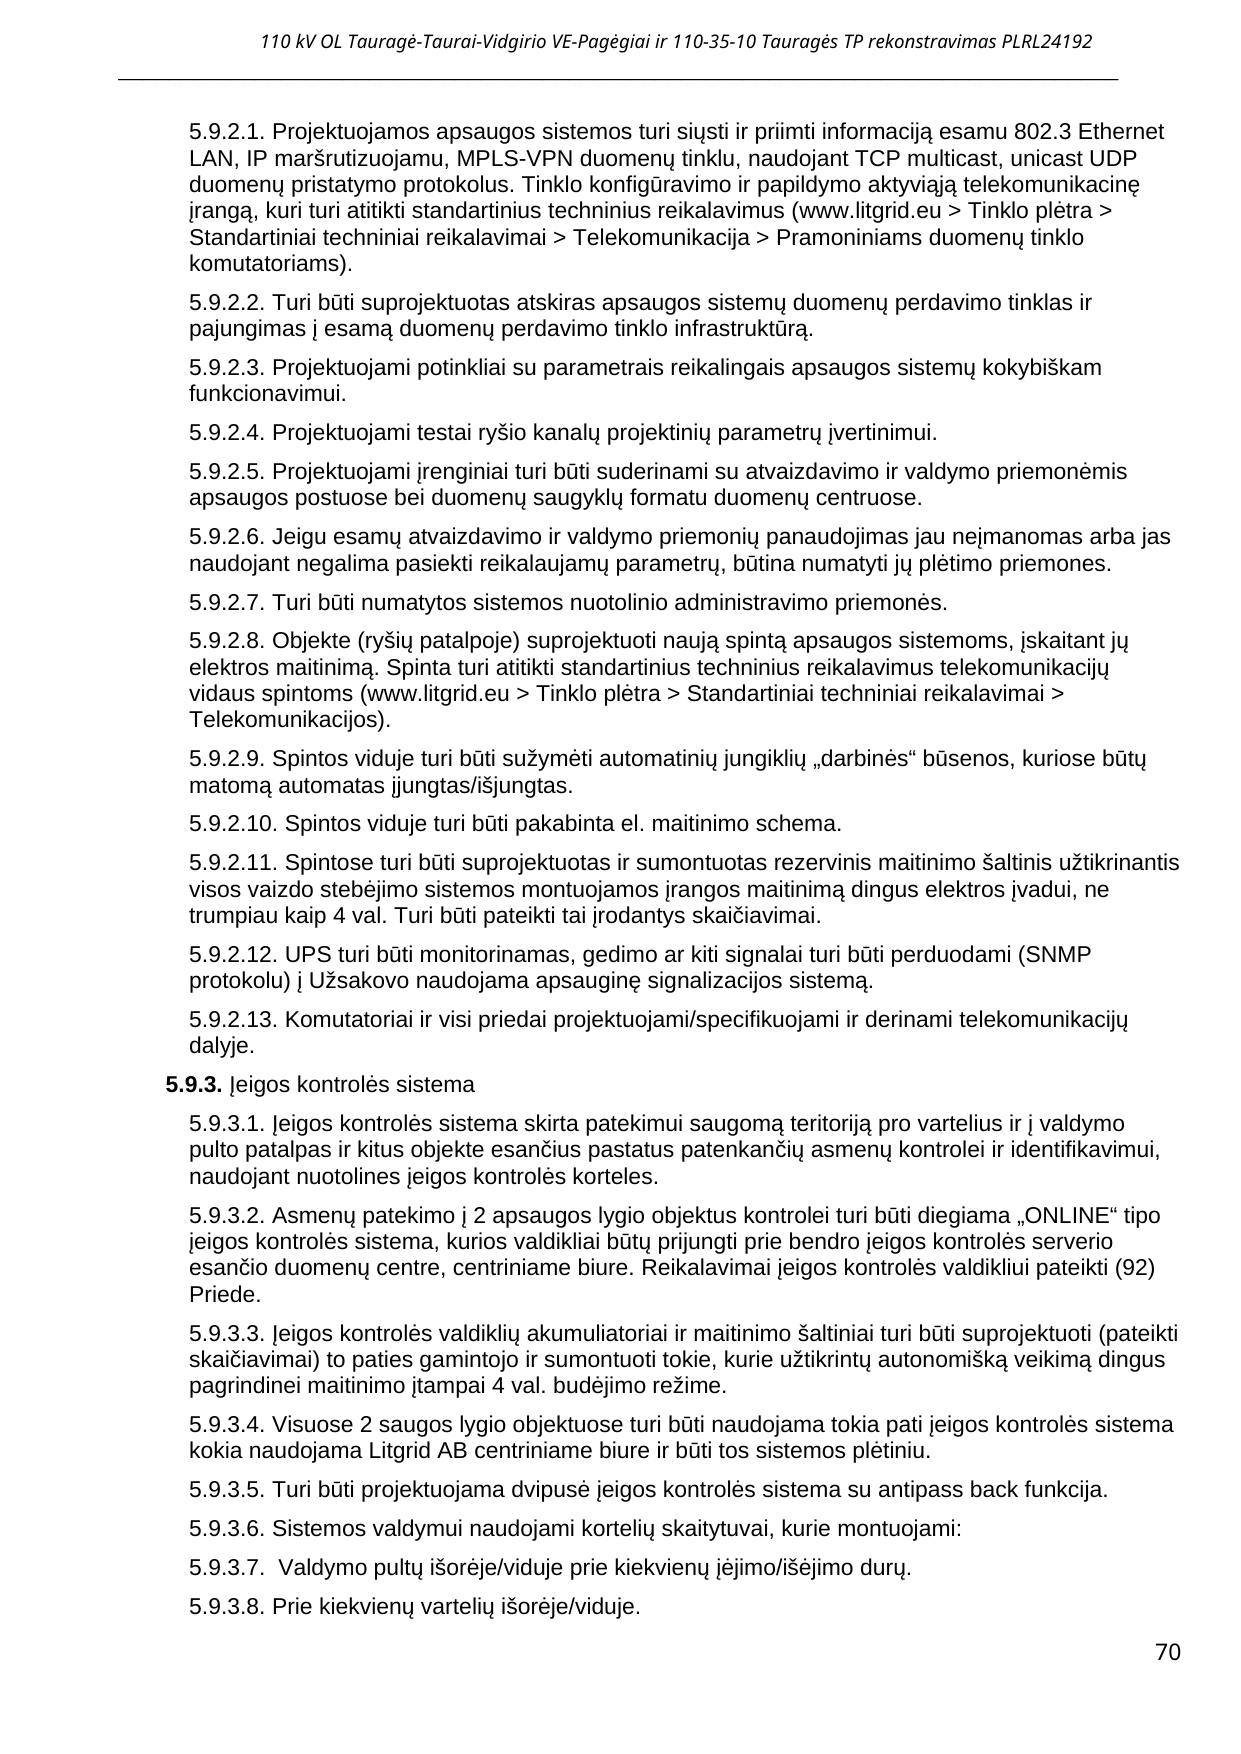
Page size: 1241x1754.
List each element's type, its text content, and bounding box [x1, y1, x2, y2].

text Komutatoriai ir visi priedai projektuojami/specifikuojami ir derinami telekomunikacijų dalyje. [189, 1006, 1181, 1059]
text Jeigu esamų atvaizdavimo ir valdymo priemonių panaudojimas jau neįmanomas arba jas naudojant negalima pasiekti reikalaujamų parametrų, būtina numatyti jų plėtimo priemones. [189, 523, 1181, 576]
text Turi būti projektuojama dvipusė įeigos kontrolės sistema su antipass back funkcija. [189, 1476, 1181, 1503]
text Asmenų patekimo į 2 apsaugos lygio objektus kontrolei turi būti diegiama „ONLINE“ tipo įeigos kontrolės sistema, kurios valdikliai būtų prijungti prie bendro įeigos kontrolės serverio esančio duomenų centre, centriniame biure. Reikalavimai įeigos kontrolės valdikliui pateikti (92) Priede. [189, 1202, 1181, 1307]
text Projektuojamos apsaugos sistemos turi siųsti ir priimti informaciją esamu 802.3 Ethernet LAN, IP maršrutizuojamu, MPLS-VPN duomenų tinklu, naudojant TCP multicast, unicast UDP duomenų pristatymo protokolus. Tinklo konfigūravimo ir papildymo aktyviąją telekomunikacinę įrangą, kuri turi atitikti standartinius techninius reikalavimus (www.litgrid.eu > Tinklo plėtra > Standartiniai techniniai reikalavimai > Telekomunikacija > Pramoniniams duomenų tinklo komutatoriams). [189, 118, 1181, 276]
text Projektuojami įrenginiai turi būti suderinami su atvaizdavimo ir valdymo priemonėmis apsaugos postuose bei duomenų saugyklų formatu duomenų centruose. [189, 458, 1181, 511]
text Įeigos kontrolės sistema [165, 1071, 1181, 1098]
text Spintos viduje turi būti pakabinta el. maitinimo schema. [189, 810, 1181, 837]
text Objekte (ryšių patalpoje) suprojektuoti naują spintą apsaugos sistemoms, įskaitant jų elektros maitinimą. Spinta turi atitikti standartinius techninius reikalavimus telekomunikacijų vidaus spintoms (www.litgrid.eu > Tinklo plėtra > Standartiniai techniniai reikalavimai > Telekomunikacijos). [189, 627, 1181, 733]
text Visuose 2 saugos lygio objektuose turi būti naudojama tokia pati įeigos kontrolės sistema kokia naudojama Litgrid AB centriniame biure ir būti tos sistemos plėtiniu. [189, 1411, 1181, 1464]
text Turi būti suprojektuotas atskiras apsaugos sistemų duomenų perdavimo tinklas ir pajungimas į esamą duomenų perdavimo tinklo infrastruktūrą. [189, 289, 1181, 341]
text Turi būti numatytos sistemos nuotolinio administravimo priemonės. [189, 588, 1181, 615]
text Įeigos kontrolės sistema skirta patekimui saugomą teritoriją pro vartelius ir į valdymo pulto patalpas ir kitus objekte esančius pastatus patenkančių asmenų kontrolei ir identifikavimui, naudojant nuotolines įeigos kontrolės korteles. [189, 1110, 1181, 1189]
text Projektuojami testai ryšio kanalų projektinių parametrų įvertinimui. [189, 419, 1181, 446]
text Spintos viduje turi būti sužymėti automatinių jungiklių „darbinės“ būsenos, kuriose būtų matomą automatas įjungtas/išjungtas. [189, 745, 1181, 798]
text Įeigos kontrolės valdiklių akumuliatoriai ir maitinimo šaltiniai turi būti suprojektuoti (pateikti skaičiavimai) to paties gamintojo ir sumontuoti tokie, kurie užtikrintų autonomišką veikimą dingus pagrindinei maitinimo įtampai 4 val. budėjimo režime. [189, 1319, 1181, 1399]
text Spintose turi būti suprojektuotas ir sumontuotas rezervinis maitinimo šaltinis užtikrinantis visos vaizdo stebėjimo sistemos montuojamos įrangos maitinimą dingus elektros įvadui, ne trumpiau kaip 4 val. Turi būti pateikti tai įrodantys skaičiavimai. [189, 849, 1181, 928]
text Projektuojami potinkliai su parametrais reikalingais apsaugos sistemų kokybiškam funkcionavimui. [189, 354, 1181, 407]
text Sistemos valdymui naudojami kortelių skaitytuvai, kurie montuojami: [189, 1515, 1181, 1542]
text Prie kiekvienų vartelių išorėje/viduje. [189, 1593, 1181, 1619]
text Valdymo pultų išorėje/viduje prie kiekvienų įėjimo/išėjimo durų. [189, 1554, 1181, 1580]
text UPS turi būti monitorinamas, gedimo ar kiti signalai turi būti perduodami (SNMP protokolu) į Užsakovo naudojama apsauginę signalizacijos sistemą. [189, 941, 1181, 993]
